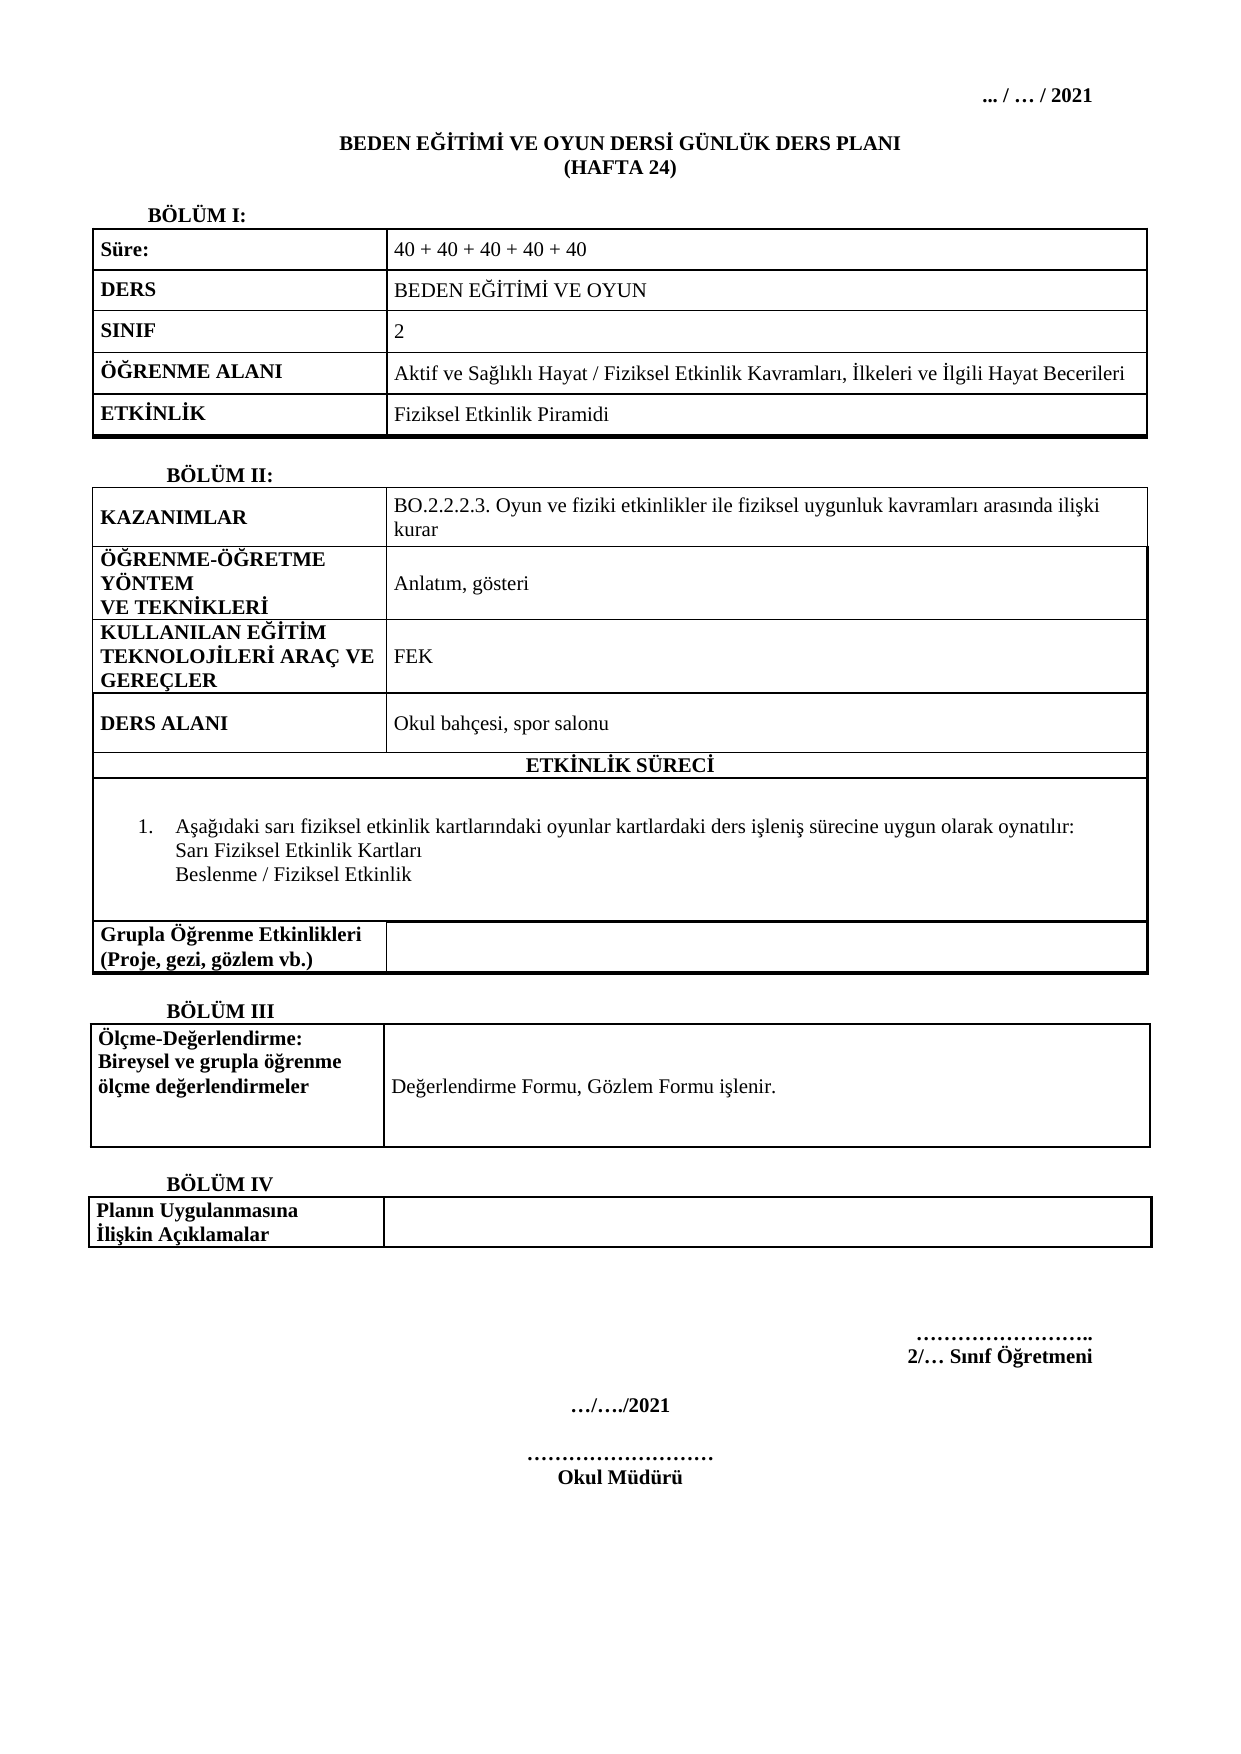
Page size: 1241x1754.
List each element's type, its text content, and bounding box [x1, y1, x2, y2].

text 2/… Sınıf Öğretmeni [148, 1344, 1092, 1368]
table_cell DERS [94, 271, 386, 310]
table_cell Grupla Öğrenme Etkinlikleri (Proje, gezi, gözlem vb.) [94, 922, 386, 971]
text ……………………… [148, 1441, 1092, 1465]
table_header 40 + 40 + 40 + 40 + 40 [388, 230, 1146, 269]
table_cell Fiziksel Etkinlik Piramidi [388, 395, 1146, 434]
table_header KAZANIMLAR [93, 488, 386, 546]
table_cell DERS ALANI [94, 694, 386, 752]
table_cell ETKİNLİK [94, 395, 386, 434]
table_cell FEK [387, 620, 1146, 692]
table_header Süre: [94, 230, 386, 269]
table_cell ÖĞRENME-ÖĞRETME YÖNTEM VE TEKNİKLERİ [93, 547, 386, 619]
text …/…./2021 [148, 1393, 1092, 1417]
table_header [385, 1198, 1150, 1246]
table_cell SINIF [94, 311, 386, 352]
table_header BO.2.2.2.3. Oyun ve fiziki etkinlikler ile fiziksel uygunluk kavramları arasında ilişki kurar [387, 488, 1147, 546]
table_cell Anlatım, gösteri [387, 547, 1146, 619]
table_cell BEDEN EĞİTİMİ VE OYUN [388, 271, 1146, 310]
table_cell ÖĞRENME ALANI [94, 353, 386, 393]
table_cell KULLANILAN EĞİTİM TEKNOLOJİLERİ ARAÇ VE GEREÇLER [93, 620, 386, 692]
table_cell 2 [388, 311, 1146, 352]
table_header Değerlendirme Formu, Gözlem Formu işlenir. [385, 1025, 1149, 1146]
text ... / … / 2021 [148, 83, 1092, 107]
subtitle BÖLÜM III [148, 999, 1092, 1023]
table_cell Aşağıdaki sarı fiziksel etkinlik kartlarındaki oyunlar kartlardaki ders işleniş sürecine uygun olarak oynatılır: Sarı Fiziksel Etkinlik Kartları Beslenme / Fiziksel Etkinlik [94, 779, 1146, 920]
table_header Ölçme-Değerlendirme: Bireysel ve grupla öğrenme ölçme değerlendirmeler [92, 1025, 383, 1146]
text BÖLÜM I: [148, 203, 1092, 227]
text (HAFTA 24) [148, 155, 1092, 179]
table_cell Aktif ve Sağlıklı Hayat / Fiziksel Etkinlik Kavramları, İlkeleri ve İlgili Hayat Becerileri [388, 353, 1146, 393]
subtitle BÖLÜM IV [148, 1172, 1092, 1196]
text BÖLÜM II: [148, 463, 1092, 487]
text …………………….. [148, 1320, 1092, 1344]
table_header Planın Uygulanmasına İlişkin Açıklamalar [90, 1198, 383, 1246]
text BEDEN EĞİTİMİ VE OYUN DERSİ GÜNLÜK DERS PLANI [148, 131, 1092, 155]
text Okul Müdürü [148, 1465, 1092, 1489]
table_cell Okul bahçesi, spor salonu [387, 694, 1146, 752]
table_cell [387, 923, 1146, 971]
table_cell ETKİNLİK SÜRECİ [94, 753, 1146, 777]
